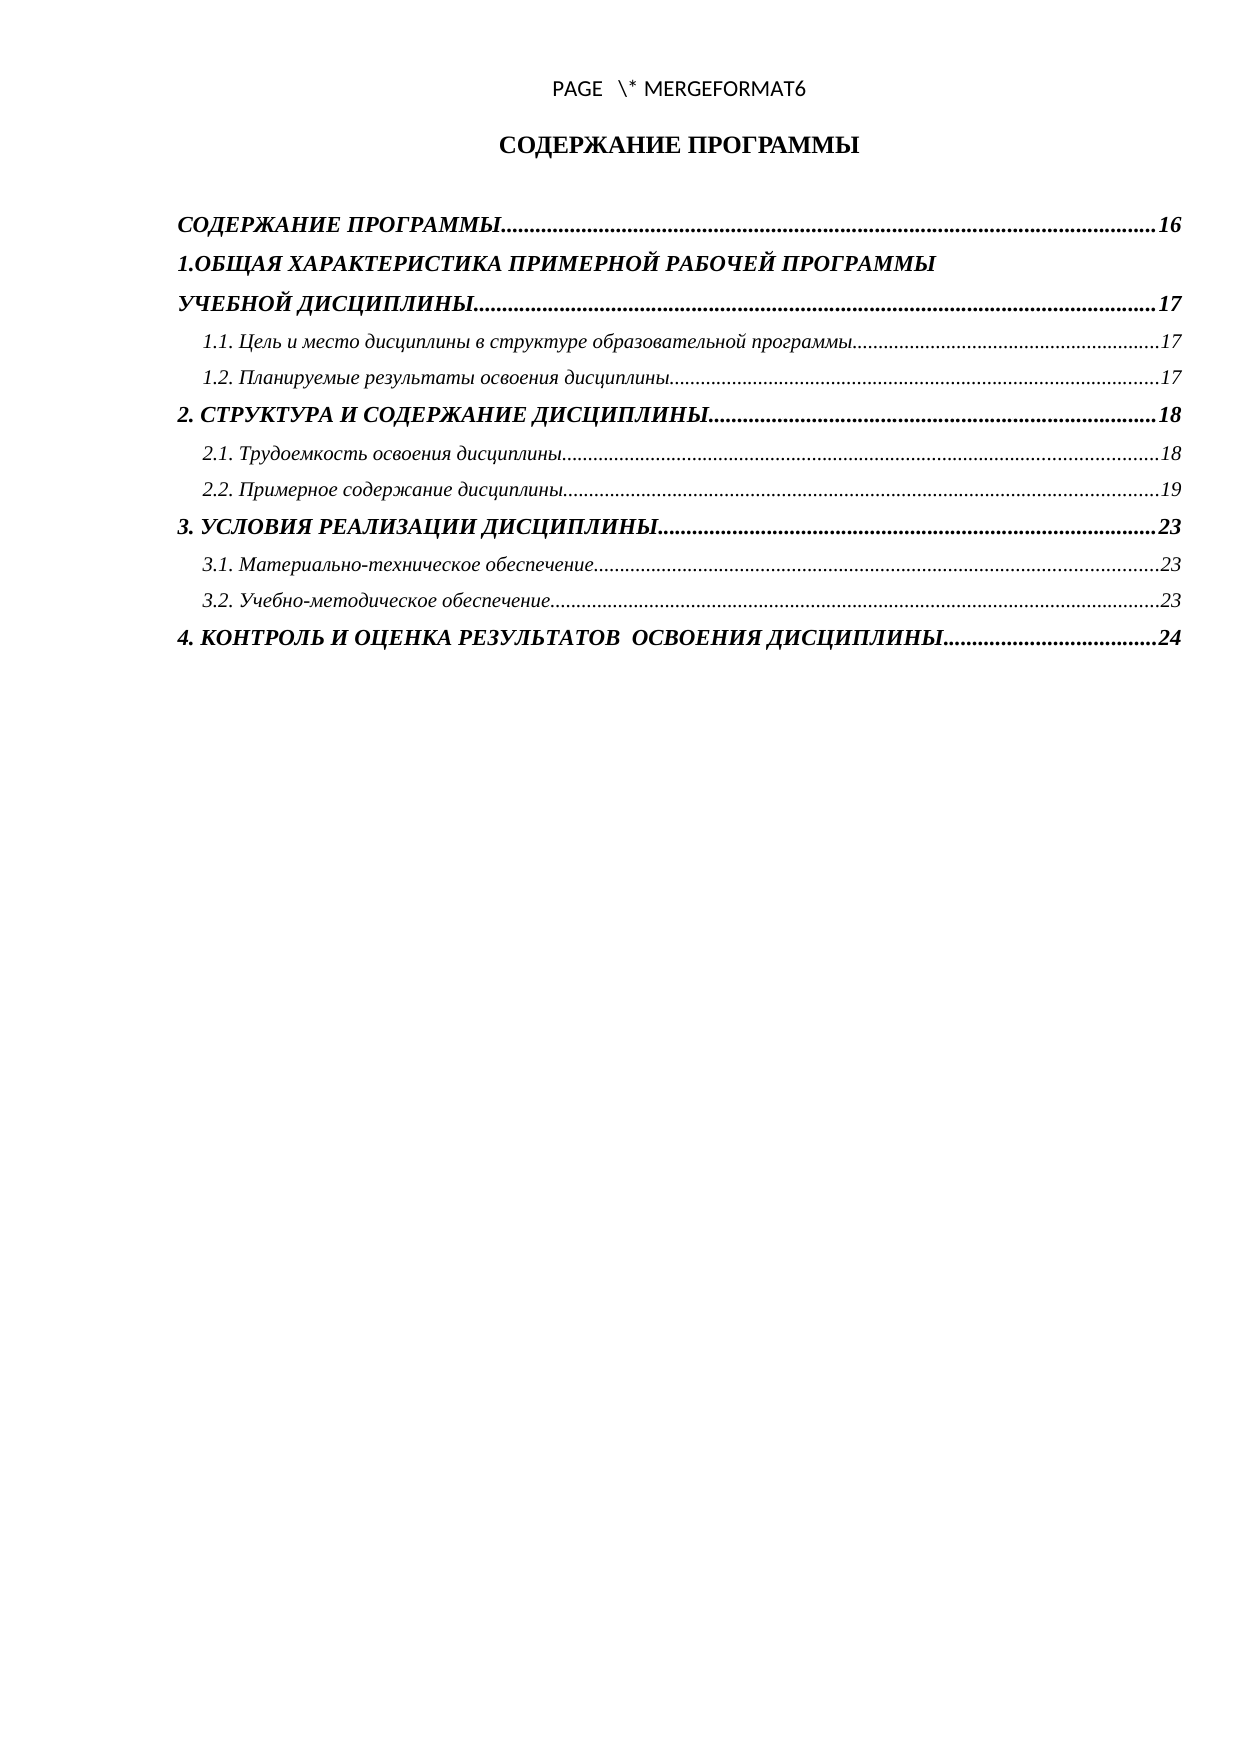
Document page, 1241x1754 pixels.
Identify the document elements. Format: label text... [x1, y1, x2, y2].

text СОДЕРЖАНИЕ ПРОГРАММЫ [177, 130, 1181, 159]
text 3. УСЛОВИЯ РЕАЛИЗАЦИИ ДИСЦИПЛИНЫ 23 [177, 513, 1181, 539]
text 1.1. Цель и место дисциплины в структуре образовательной программы 17 [202, 329, 1181, 353]
text 3.1. Материально-техническое обеспечение 23 [202, 552, 1181, 576]
text УЧЕБНОЙ ДИСЦИПЛИНЫ 17 [177, 289, 1181, 316]
text 3.2. Учебно-методическое обеспечение 23 [202, 588, 1181, 612]
text 4. КОНТРОЛЬ И ОЦЕНКА РЕЗУЛЬТАТОВ ОСВОЕНИЯ ДИСЦИПЛИНЫ 24 [177, 624, 1181, 651]
text 2. СТРУКТУРА И СОДЕРЖАНИЕ ДИСЦИПЛИНЫ 18 [177, 401, 1181, 427]
text 1.ОБЩАЯ ХАРАКТЕРИСТИКА ПРИМЕРНОЙ РАБОЧЕЙ ПРОГРАММЫ [177, 250, 1181, 276]
text 2.1. Трудоемкость освоения дисциплины 18 [202, 441, 1181, 465]
text 1.2. Планируемые результаты освоения дисциплины 17 [202, 365, 1181, 389]
text 2.2. Примерное содержание дисциплины 19 [202, 477, 1181, 501]
text СОДЕРЖАНИЕ ПРОГРАММЫ 16 [177, 211, 1181, 237]
